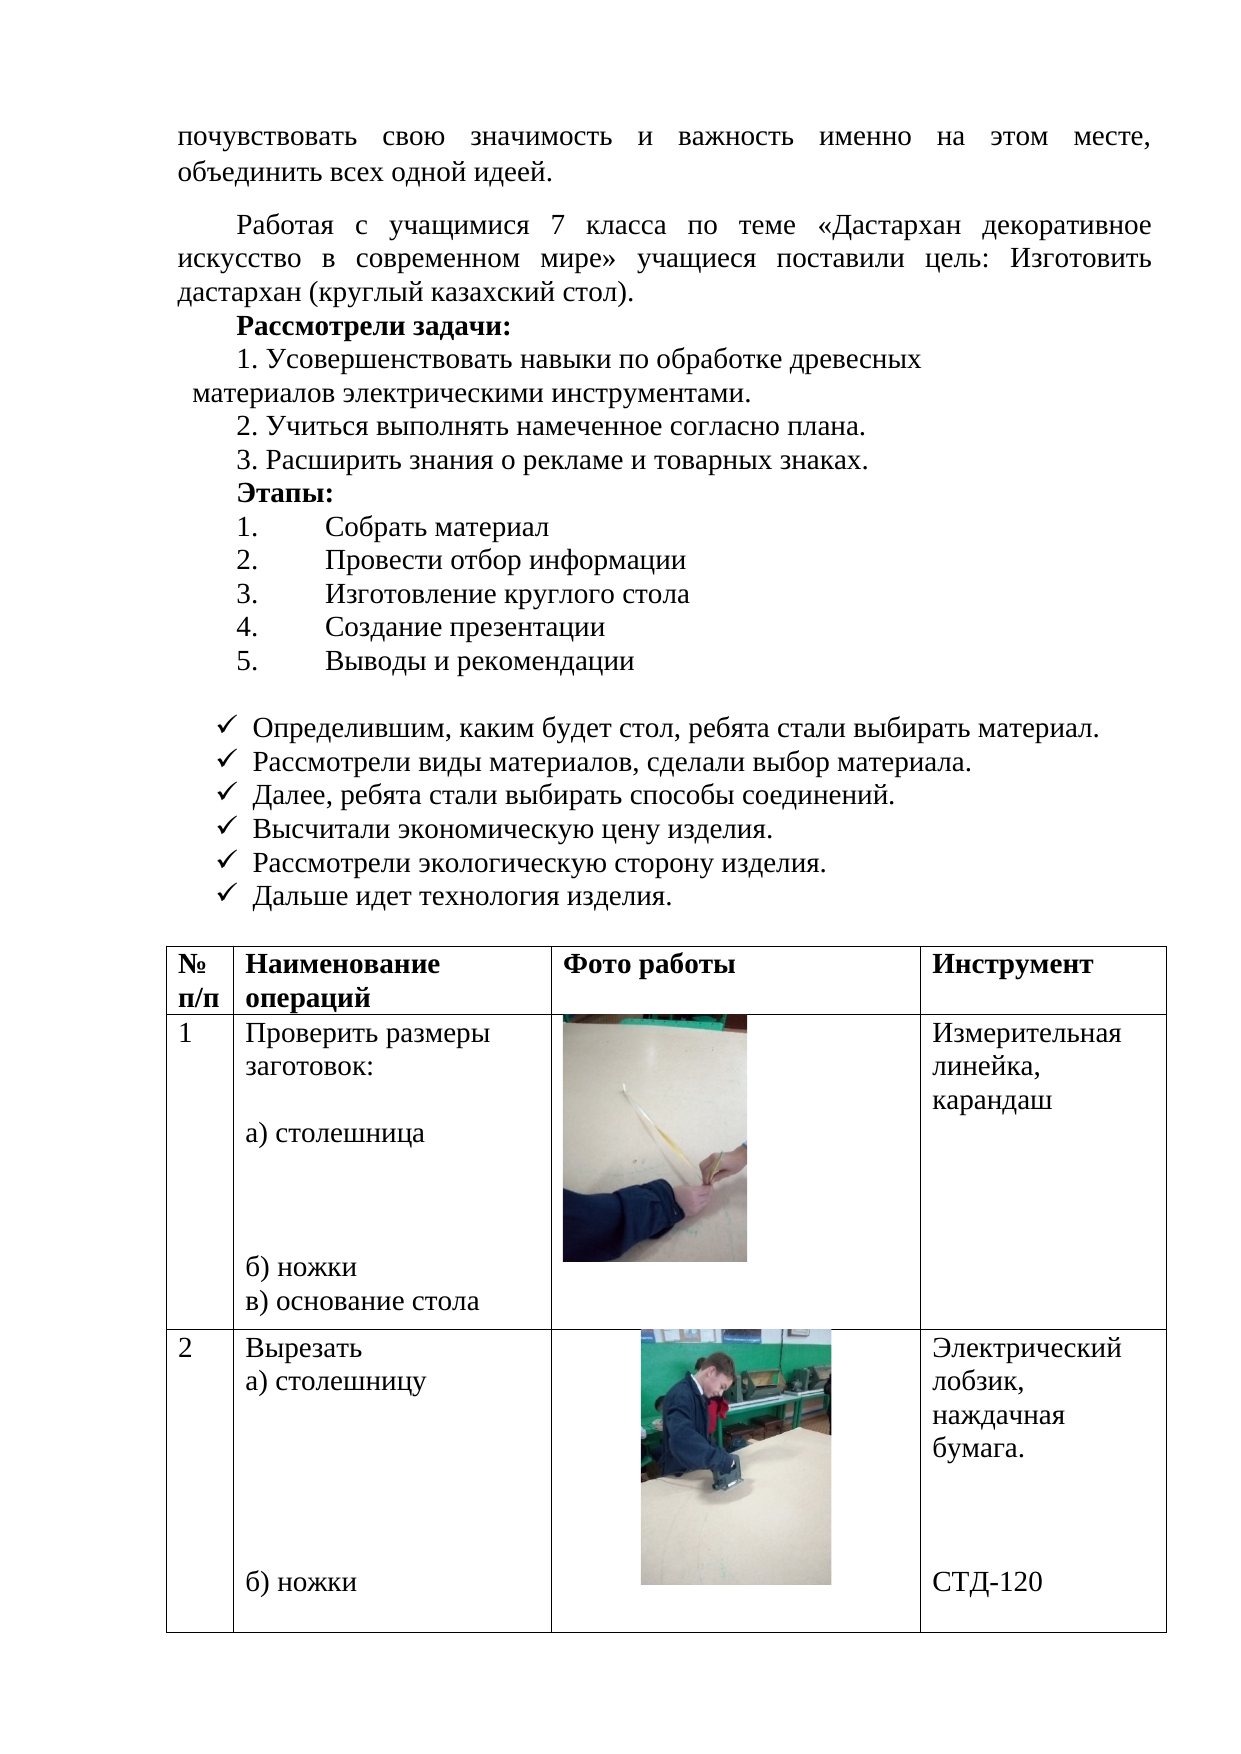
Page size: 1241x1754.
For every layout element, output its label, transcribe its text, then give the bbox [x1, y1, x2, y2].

table_cell [552, 1330, 920, 1632]
text Этапы: [192, 475, 1152, 509]
list Собрать материал [192, 509, 1152, 542]
list Высчитали экономическую цену изделия. [215, 811, 1152, 845]
text 3. Расширить знания о рекламе и товарных знаках. [192, 442, 1152, 475]
picture [640, 1329, 832, 1585]
list Рассмотрели экологическую сторону изделия. [215, 845, 1152, 878]
list Провести отбор информации [192, 542, 1152, 576]
text Рассмотрели задачи: [192, 308, 1152, 341]
list Создание презентации [192, 609, 1152, 643]
table_header Инструмент [921, 947, 1166, 1014]
list Дальше идет технология изделия. [215, 878, 1152, 912]
text 1. Усовершенствовать навыки по обработке древесных материалов электрическими инструментами. [192, 341, 1152, 408]
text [177, 118, 1152, 188]
list Далее, ребята стали выбирать способы соединений. [215, 777, 1152, 811]
table_header Наименование операций [234, 947, 551, 1014]
table_cell Проверить размеры заготовок: а) столешница б) ножки в) основание стола [234, 1015, 551, 1329]
picture [562, 1014, 748, 1262]
list Выводы и рекомендации [192, 643, 1152, 677]
text Работая с учащимися 7 класса по теме «Дастархан декоративное искусство в современном мире» учащиеся поставили цель: Изготовить дастархан (круглый казахский стол). [177, 207, 1152, 308]
list Изготовление круглого стола [192, 576, 1152, 609]
table_cell [552, 1015, 920, 1329]
table_cell 2 [167, 1330, 233, 1632]
list Рассмотрели виды материалов, сделали выбор материала. [215, 744, 1152, 777]
list Определившим, каким будет стол, ребята стали выбирать материал. [215, 710, 1152, 744]
table_cell 1 [167, 1015, 233, 1329]
table_header Фото работы [552, 947, 920, 1014]
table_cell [234, 1330, 551, 1632]
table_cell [921, 1330, 1166, 1632]
table_cell Измерительная линейка, карандаш [921, 1015, 1166, 1329]
table_header № п/п [167, 947, 233, 1014]
text 2. Учиться выполнять намеченное согласно плана. [192, 408, 1152, 442]
